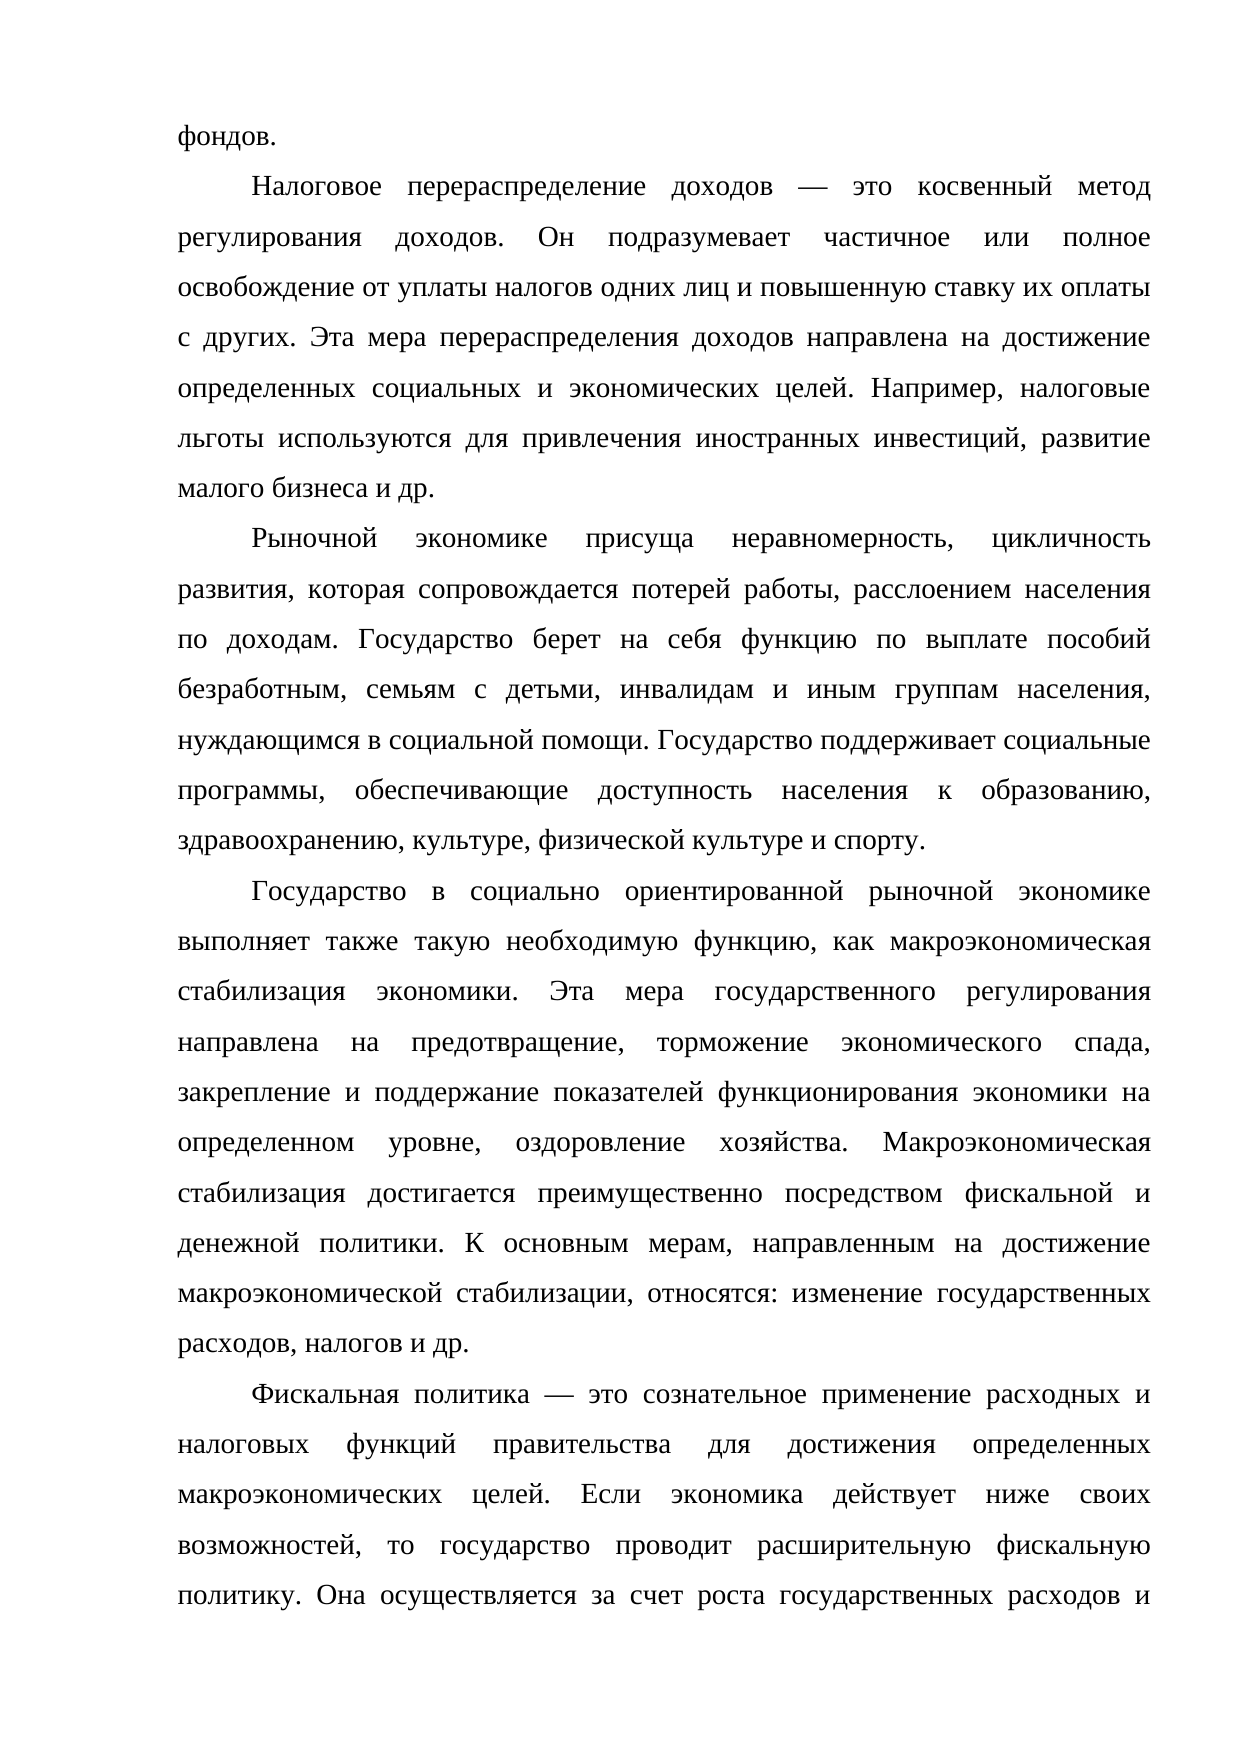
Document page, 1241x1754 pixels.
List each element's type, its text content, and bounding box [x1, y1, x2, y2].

text Государство в социально ориентированной рыночной экономике выполняет также такую необходимую функцию, как макроэкономическая стабилизация экономики. Эта мера государственного регулирования направлена на предотвращение, торможение экономического спада, закрепление и поддержание показателей функционирования экономики на определенном уровне, оздоровление хозяйства. Макроэкономическая стабилизация достигается преимущественно посредством фискальной и денежной политики. К основным мерам, направленным на достижение макроэкономической стабилизации, относятся: изменение государственных расходов, налогов и др. [177, 873, 1152, 1359]
text Налоговое перераспределение доходов — это косвенный метод регулирования доходов. Он подразумевает частичное или полное освобождение от уплаты налогов одних лиц и повышенную ставку их оплаты с других. Эта мера перераспределения доходов направлена на достижение определенных социальных и экономических целей. Например, налоговые льготы используются для привлечения иностранных инвестиций, развитие малого бизнеса и др. [177, 168, 1152, 504]
text Рыночной экономике присуща неравномерность, цикличность развития, которая сопровождается потерей работы, расслоением населения по доходам. Государство берет на себя функцию по выплате пособий безработным, семьям с детьми, инвалидам и иным группам населения, нуждающимся в социальной помощи. Государство поддерживает социальные программы, обеспечивающие доступность населения к образованию, здравоохранению, культуре, физической культуре и спорту. [177, 521, 1152, 856]
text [177, 1376, 1152, 1611]
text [177, 118, 1152, 152]
